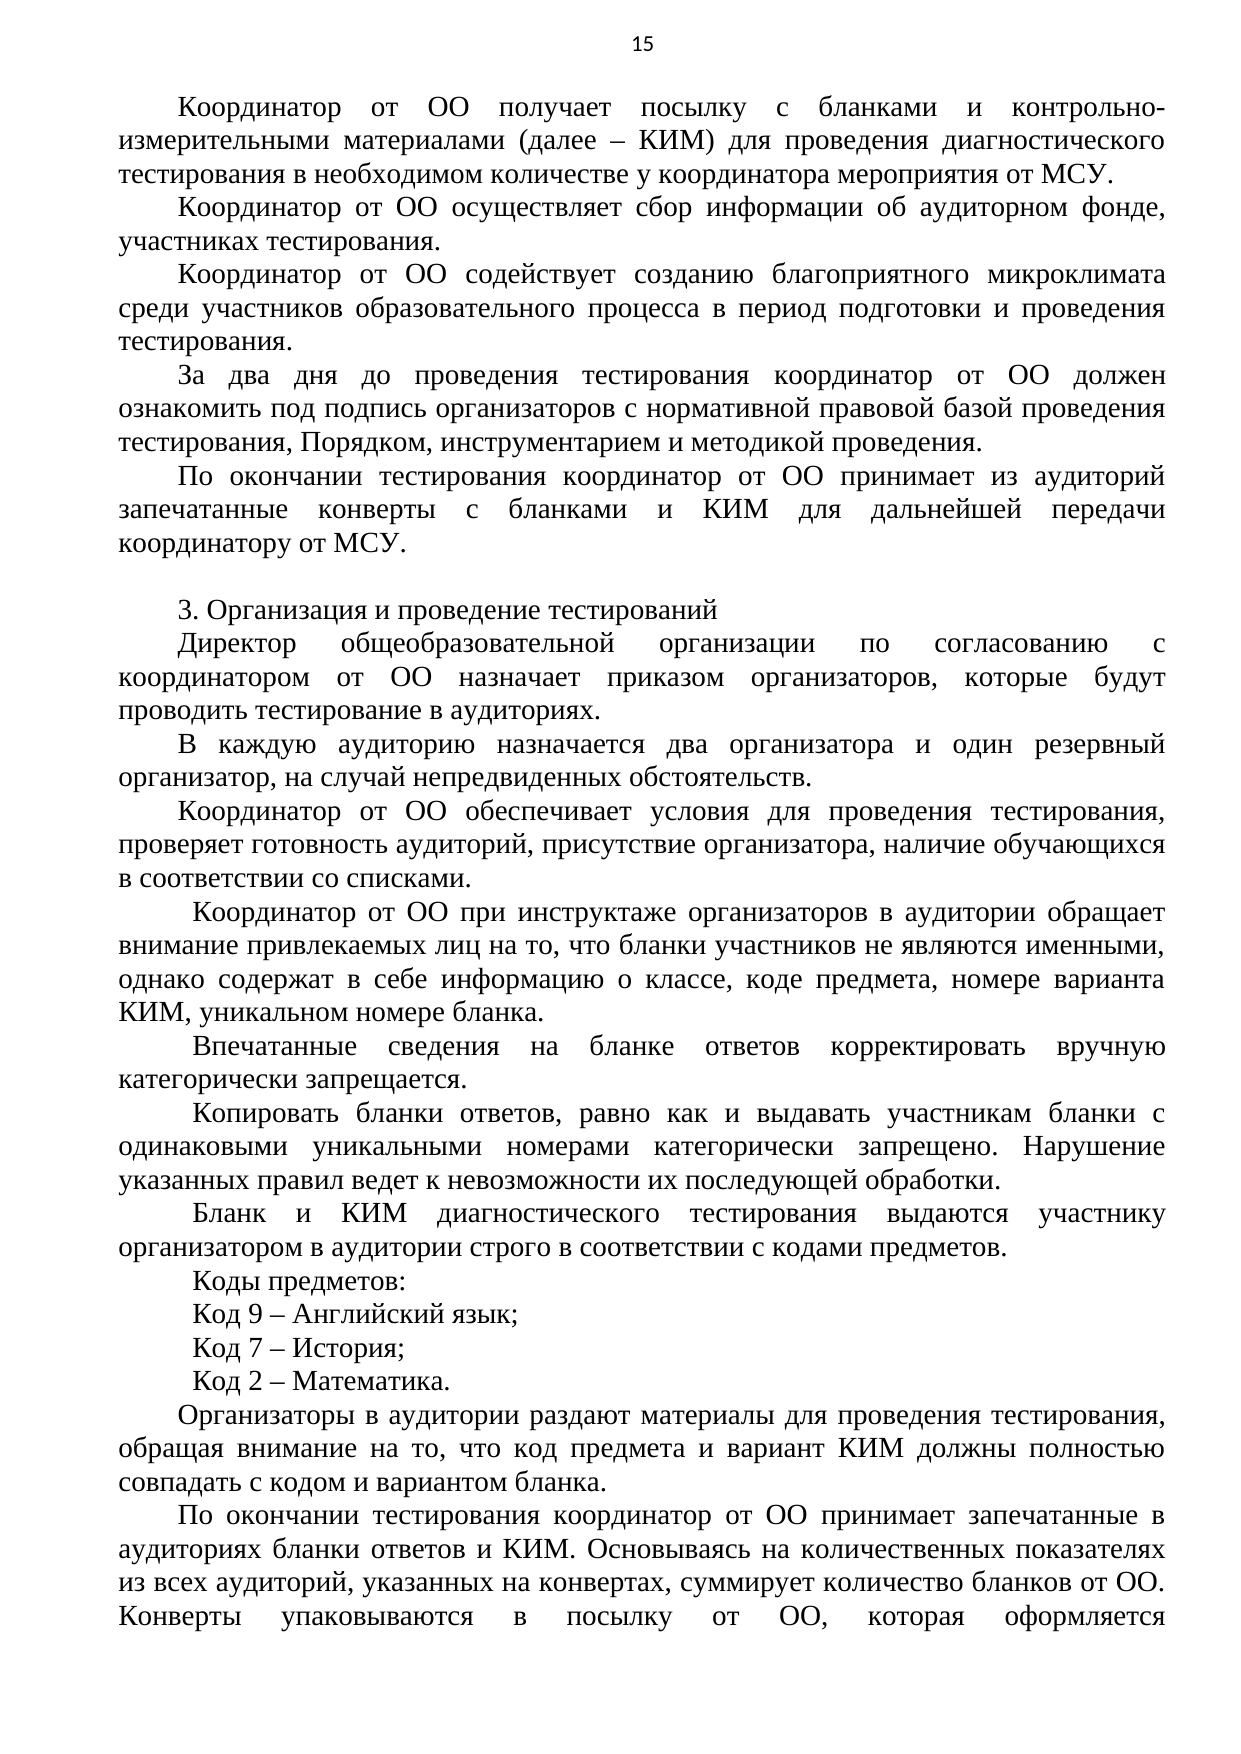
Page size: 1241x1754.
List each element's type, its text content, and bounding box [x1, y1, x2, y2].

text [118, 1497, 1166, 1632]
text Координатор от ОО получает посылку с бланками и контрольно-измерительными материалами (далее – КИМ) для проведения диагностического тестирования в необходимом количестве у координатора мероприятия от МСУ. [118, 89, 1166, 189]
text За два дня до проведения тестирования координатор от ОО должен ознакомить под подпись организаторов с нормативной правовой базой проведения тестирования, Порядком, инструментарием и методикой проведения. [118, 357, 1166, 458]
text Код 7 – История; [118, 1330, 1166, 1363]
text Копировать бланки ответов, равно как и выдавать участникам бланки с одинаковыми уникальными номерами категорически запрещено. Нарушение указанных правил ведет к невозможности их последующей обработки. [118, 1095, 1166, 1196]
text Координатор от ОО при инструктаже организаторов в аудитории обращает внимание привлекаемых лиц на то, что бланки участников не являются именными, однако содержат в себе информацию о классе, коде предмета, номере варианта КИМ, уникальном номере бланка. [118, 894, 1166, 1028]
text Координатор от ОО содействует созданию благоприятного микроклимата среди участников образовательного процесса в период подготовки и проведения тестирования. [118, 256, 1166, 357]
text По окончании тестирования координатор от ОО принимает из аудиторий запечатанные конверты с бланками и КИМ для дальнейшей передачи координатору от МСУ. [118, 458, 1166, 558]
text Код 2 – Математика. [118, 1363, 1166, 1397]
text Впечатанные сведения на бланке ответов корректировать вручную категорически запрещается. [118, 1028, 1166, 1095]
text Коды предметов: [118, 1263, 1166, 1296]
text 3. Организация и проведение тестирований [118, 592, 1166, 625]
text Бланк и КИМ диагностического тестирования выдаются участнику организатором в аудитории строго в соответствии c кодами предметов. [118, 1196, 1166, 1263]
text Код 9 – Английский язык; [118, 1296, 1166, 1330]
text Организаторы в аудитории раздают материалы для проведения тестирования, обращая внимание на то, что код предмета и вариант КИМ должны полностью совпадать с кодом и вариантом бланка. [118, 1397, 1166, 1497]
text В каждую аудиторию назначается два организатора и один резервный организатор, на случай непредвиденных обстоятельств. [118, 726, 1166, 793]
text Директор общеобразовательной организации по согласованию с координатором от ОО назначает приказом организаторов, которые будут проводить тестирование в аудиториях. [118, 625, 1166, 726]
text Координатор от ОО обеспечивает условия для проведения тестирования, проверяет готовность аудиторий, присутствие организатора, наличие обучающихся в соответствии со списками. [118, 793, 1166, 894]
text Координатор от ОО осуществляет сбор информации об аудиторном фонде, участниках тестирования. [118, 189, 1166, 256]
